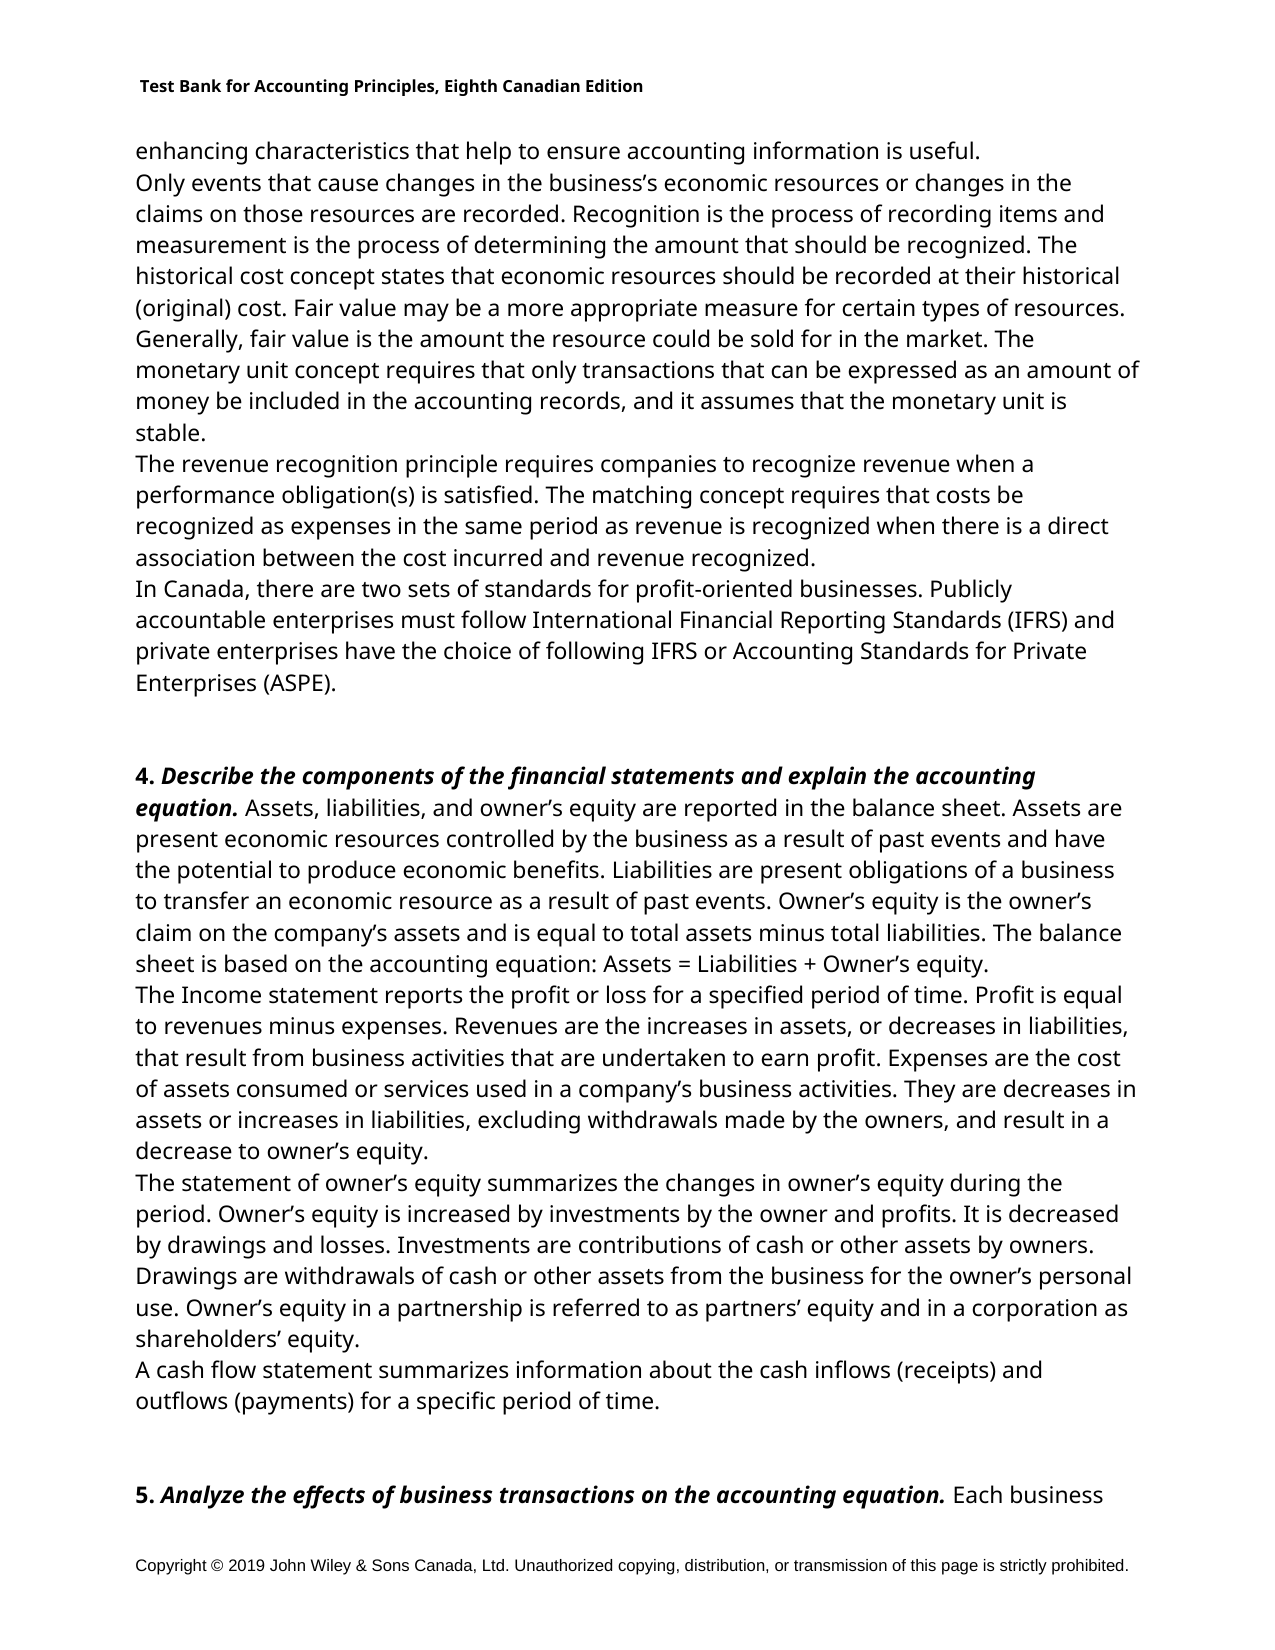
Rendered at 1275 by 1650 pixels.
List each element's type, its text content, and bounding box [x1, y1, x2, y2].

text The statement of owner’s equity summarizes the changes in owner’s equity during the period. Owner’s equity is increased by investments by the owner and profits. It is decreased by drawings and losses. Investments are contributions of cash or other assets by owners. Drawings are withdrawals of cash or other assets from the business for the owner’s personal use. Owner’s equity in a partnership is referred to as partners’ equity and in a corporation as shareholders’ equity. [135, 1166, 1140, 1354]
text The Income statement reports the profit or loss for a specified period of time. Profit is equal to revenues minus expenses. Revenues are the increases in assets, or decreases in liabilities, that result from business activities that are undertaken to earn profit. Expenses are the cost of assets consumed or services used in a company’s business activities. They are decreases in assets or increases in liabilities, excluding withdrawals made by the owners, and result in a decrease to owner’s equity. [135, 979, 1140, 1166]
text The revenue recognition principle requires companies to recognize revenue when a performance obligation(s) is satisfied. The matching concept requires that costs be recognized as expenses in the same period as revenue is recognized when there is a direct association between the cost incurred and revenue recognized. [135, 448, 1140, 573]
text Only events that cause changes in the business’s economic resources or changes in the claims on those resources are recorded. Recognition is the process of recording items and measurement is the process of determining the amount that should be recognized. The historical cost concept states that economic resources should be recorded at their historical (original) cost. Fair value may be a more appropriate measure for certain types of resources. Generally, fair value is the amount the resource could be sold for in the market. The monetary unit concept requires that only transactions that can be expressed as an amount of money be included in the accounting records, and it assumes that the monetary unit is stable. [135, 166, 1140, 448]
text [135, 1479, 1140, 1510]
text A cash flow statement summarizes information about the cash inflows (receipts) and outflows (payments) for a specific period of time. [135, 1354, 1140, 1416]
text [135, 135, 1140, 166]
text In Canada, there are two sets of standards for profit-oriented businesses. Publicly accountable enterprises must follow International Financial Reporting Standards (IFRS) and private enterprises have the choice of following IFRS or Accounting Standards for Private Enterprises (ASPE). [135, 573, 1140, 698]
text 4. Describe the components of the financial statements and explain the accounting equation. Assets, liabilities, and owner’s equity are reported in the balance sheet. Assets are present economic resources controlled by the business as a result of past events and have the potential to produce economic benefits. Liabilities are present obligations of a business to transfer an economic resource as a result of past events. Owner’s equity is the owner’s claim on the company’s assets and is equal to total assets minus total liabilities. The balance sheet is based on the accounting equation: Assets = Liabilities + Owner’s equity. [135, 760, 1140, 979]
